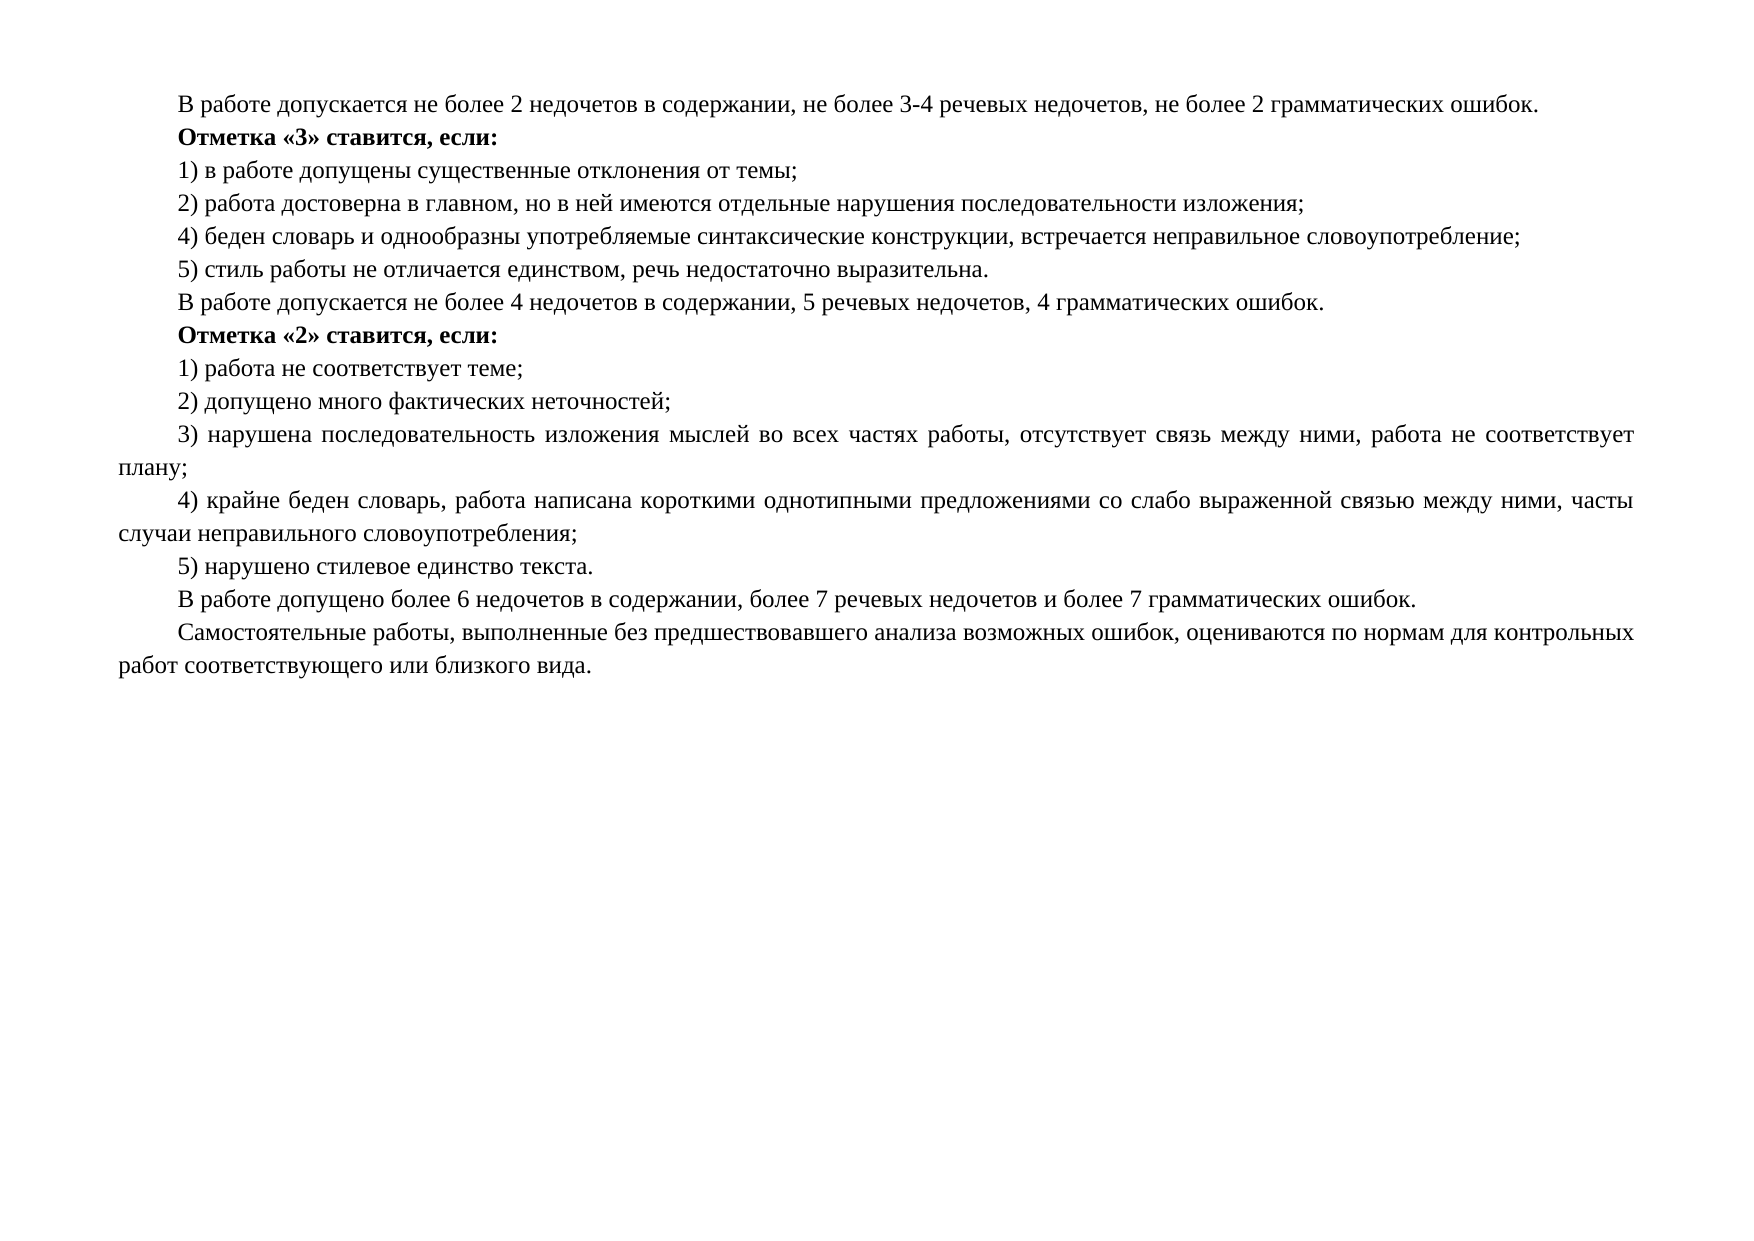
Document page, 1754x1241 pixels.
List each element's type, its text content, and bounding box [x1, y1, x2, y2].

text В работе допускается не более 2 недочетов в содержании, не более 3-4 речевых недочетов, не более 2 грамматических ошибок. [118, 89, 1636, 117]
text В работе допускается не более 4 недочетов в содержании, 5 речевых недочетов, 4 грамматических ошибок. [118, 287, 1636, 316]
text 2) работа достоверна в главном, но в ней имеются отдельные нарушения последовательности изложения; [118, 188, 1636, 216]
text 3) нарушена последовательность изложения мыслей во всех частях работы, отсутствует связь между ними, работа не соответствует плану; [118, 419, 1636, 481]
text 4) беден словарь и однообразны употребляемые синтаксические конструкции, встречается неправильное словоупотребление; [118, 221, 1636, 249]
text Отметка «2» ставится, если: [118, 320, 1636, 348]
text В работе допущено более 6 недочетов в содержании, более 7 речевых недочетов и более 7 грамматических ошибок. [118, 584, 1636, 613]
text 1) в работе допущены существенные отклонения от темы; [118, 155, 1636, 183]
text 4) крайне беден словарь, работа написана короткими однотипными предложениями со слабо выраженной связью между ними, часты случаи неправильного словоупотребления; [118, 485, 1636, 547]
text 5) стиль работы не отличается единством, речь недостаточно выразительна. [118, 254, 1636, 282]
text 5) нарушено стилевое единство текста. [118, 551, 1636, 580]
text Отметка «3» ставится, если: [118, 122, 1636, 150]
text Самостоятельные работы, выполненные без предшествовавшего анализа возможных ошибок, оцениваются по нормам для контрольных работ соответствующего или близкого вида. [118, 617, 1636, 679]
text 1) работа не соответствует теме; [118, 353, 1636, 382]
text 2) допущено много фактических неточностей; [118, 386, 1636, 414]
